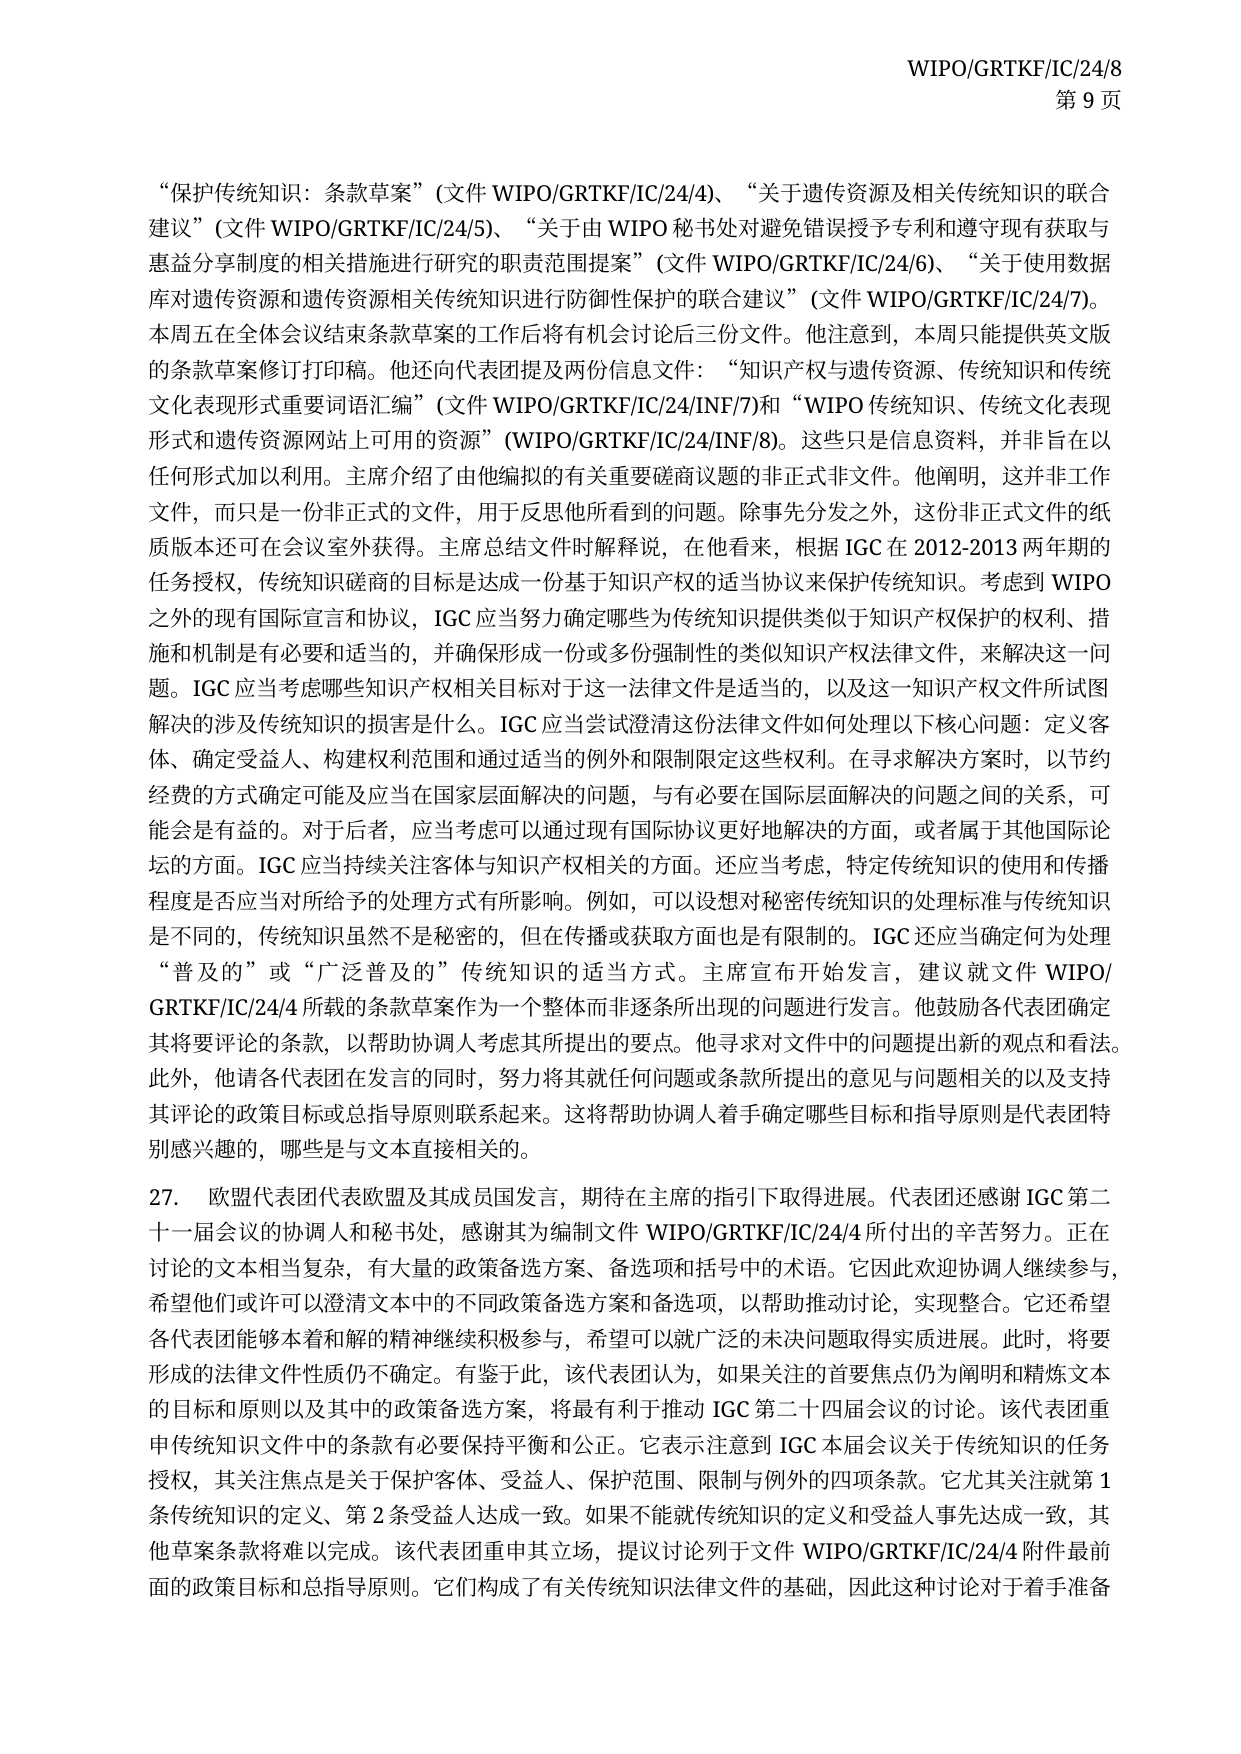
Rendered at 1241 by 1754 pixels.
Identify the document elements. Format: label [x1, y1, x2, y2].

list [149, 172, 1111, 1164]
list [149, 1176, 1111, 1601]
